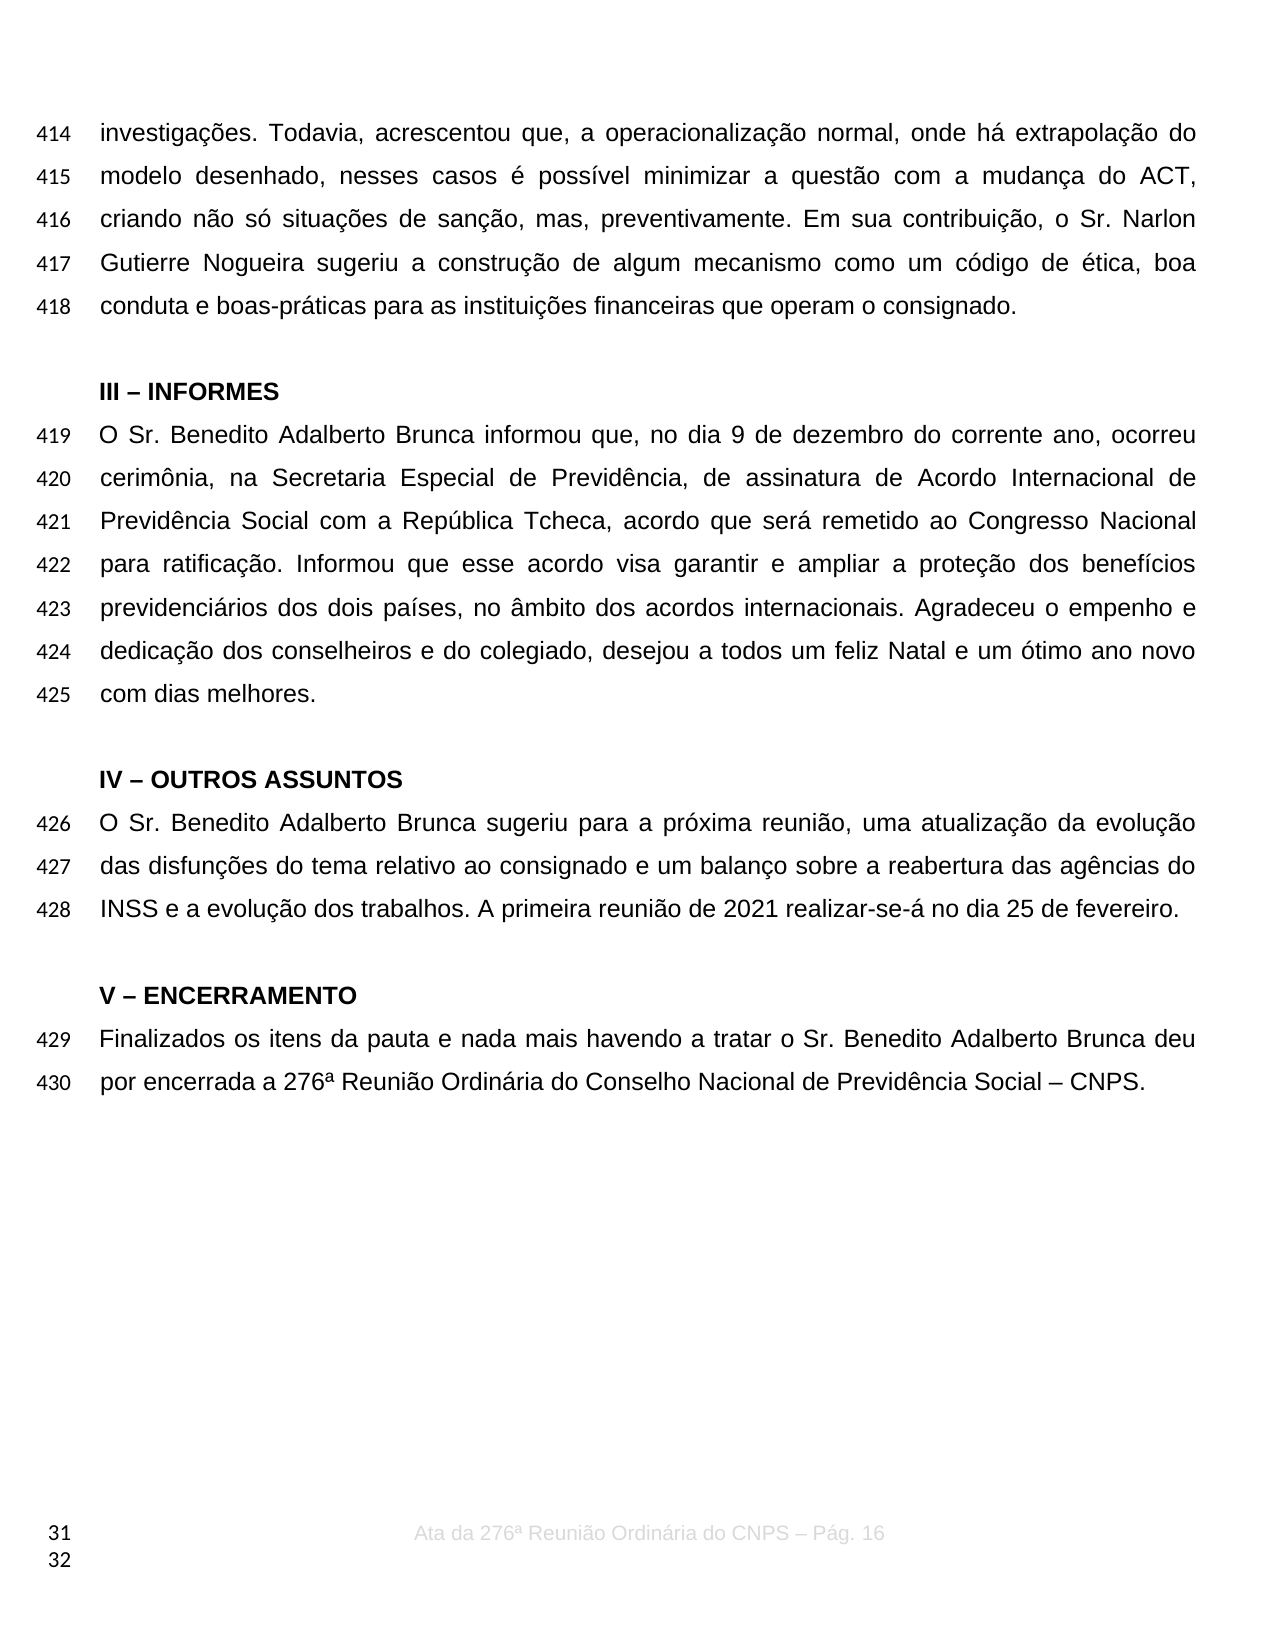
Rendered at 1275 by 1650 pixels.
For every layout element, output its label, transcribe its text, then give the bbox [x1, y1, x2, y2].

text V – ENCERRAMENTO [99, 981, 1198, 1009]
text Finalizados os itens da pauta e nada mais havendo a tratar o Sr. Benedito Adalberto Brunca deu por encerrada a 276ª Reunião Ordinária do Conselho Nacional de Previdência Social – CNPS. [99, 1024, 1198, 1096]
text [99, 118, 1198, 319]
text O Sr. Benedito Adalberto Brunca sugeriu para a próxima reunião, uma atualização da evolução das disfunções do tema relativo ao consignado e um balanço sobre a reabertura das agências do INSS e a evolução dos trabalhos. A primeira reunião de 2021 realizar-se-á no dia 25 de fevereiro. [99, 808, 1198, 923]
text III – INFORMES [99, 377, 1198, 406]
text IV – OUTROS ASSUNTOS [99, 765, 1198, 794]
text O Sr. Benedito Adalberto Brunca informou que, no dia 9 de dezembro do corrente ano, ocorreu cerimônia, na Secretaria Especial de Previdência, de assinatura de Acordo Internacional de Previdência Social com a República Tcheca, acordo que será remetido ao Congresso Nacional para ratificação. Informou que esse acordo visa garantir e ampliar a proteção dos benefícios previdenciários dos dois países, no âmbito dos acordos internacionais. Agradeceu o empenho e dedicação dos conselheiros e do colegiado, desejou a todos um feliz Natal e um ótimo ano novo com dias melhores. [99, 420, 1198, 707]
